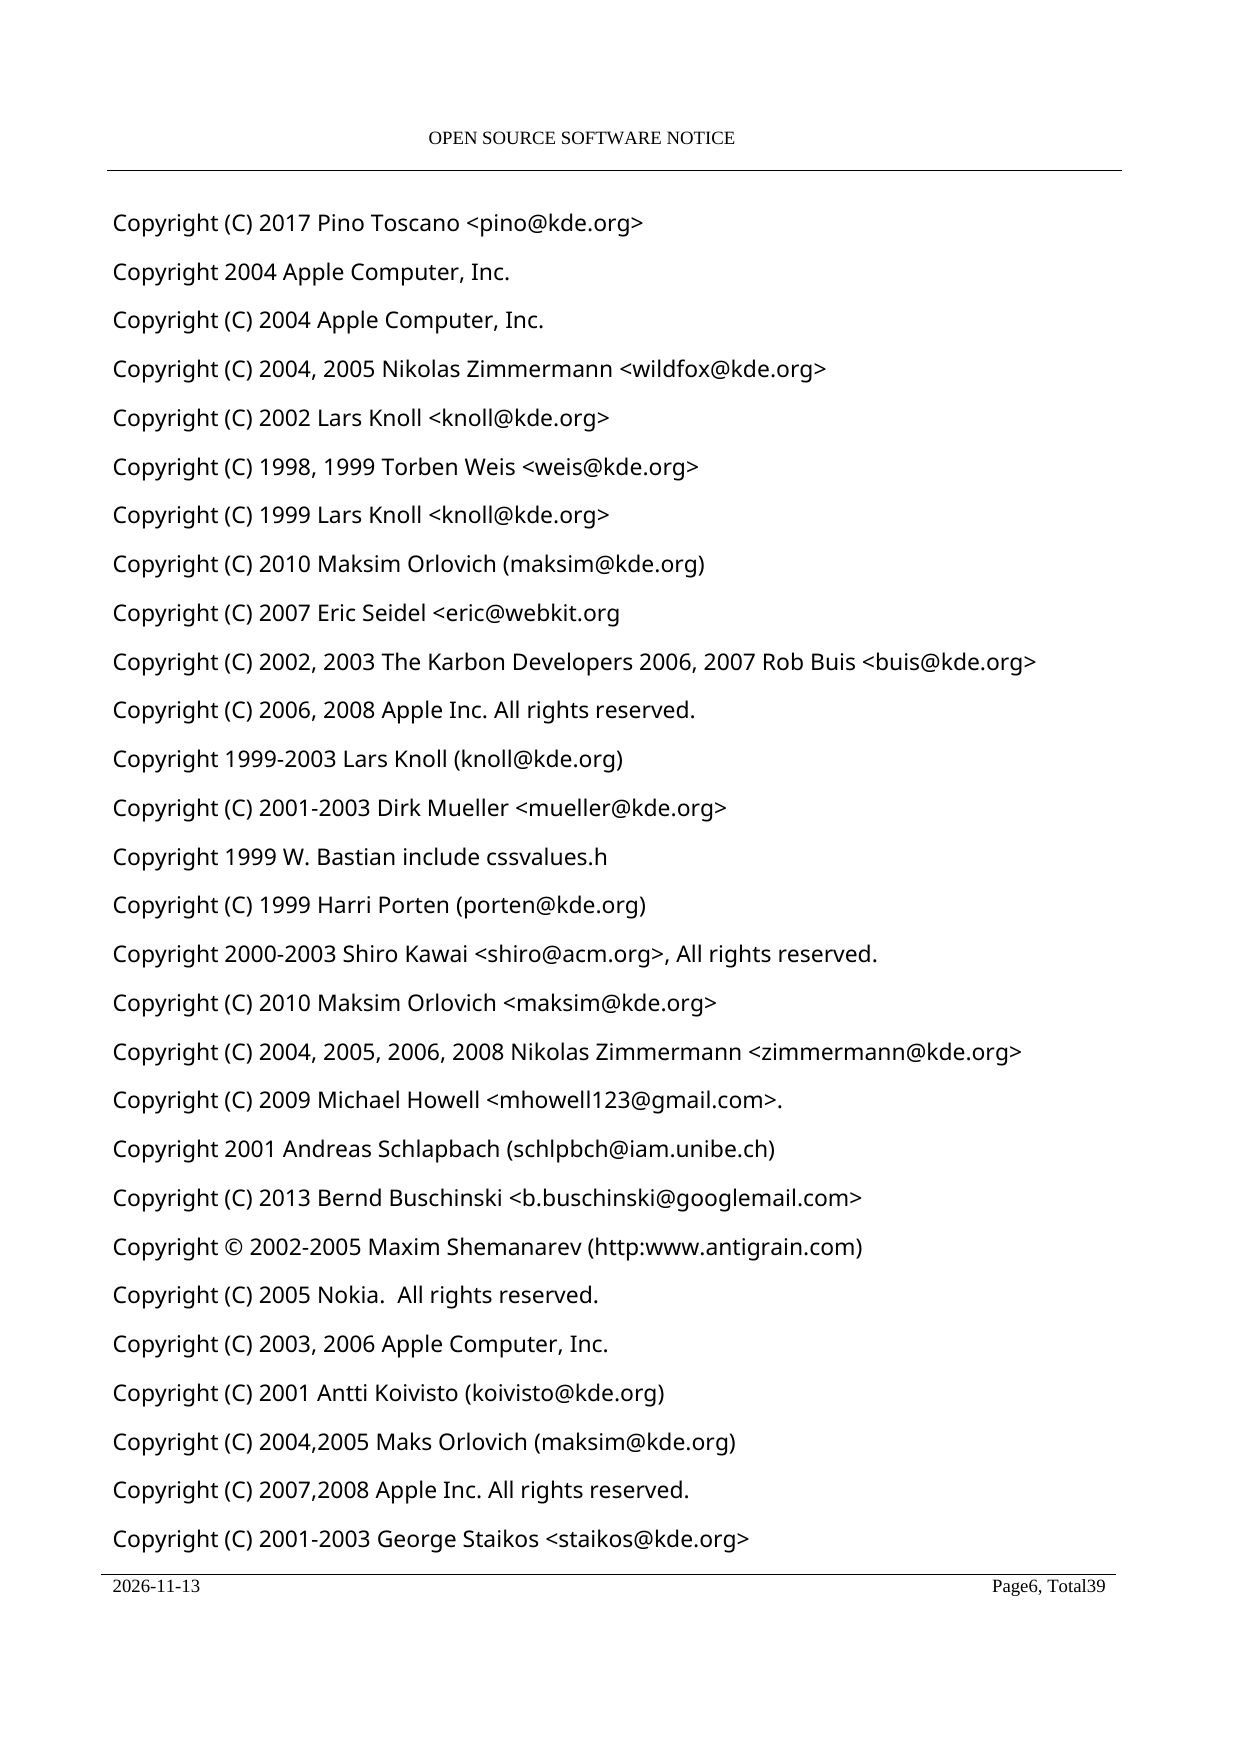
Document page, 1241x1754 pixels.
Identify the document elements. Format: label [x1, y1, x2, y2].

text [112, 206, 1128, 1555]
